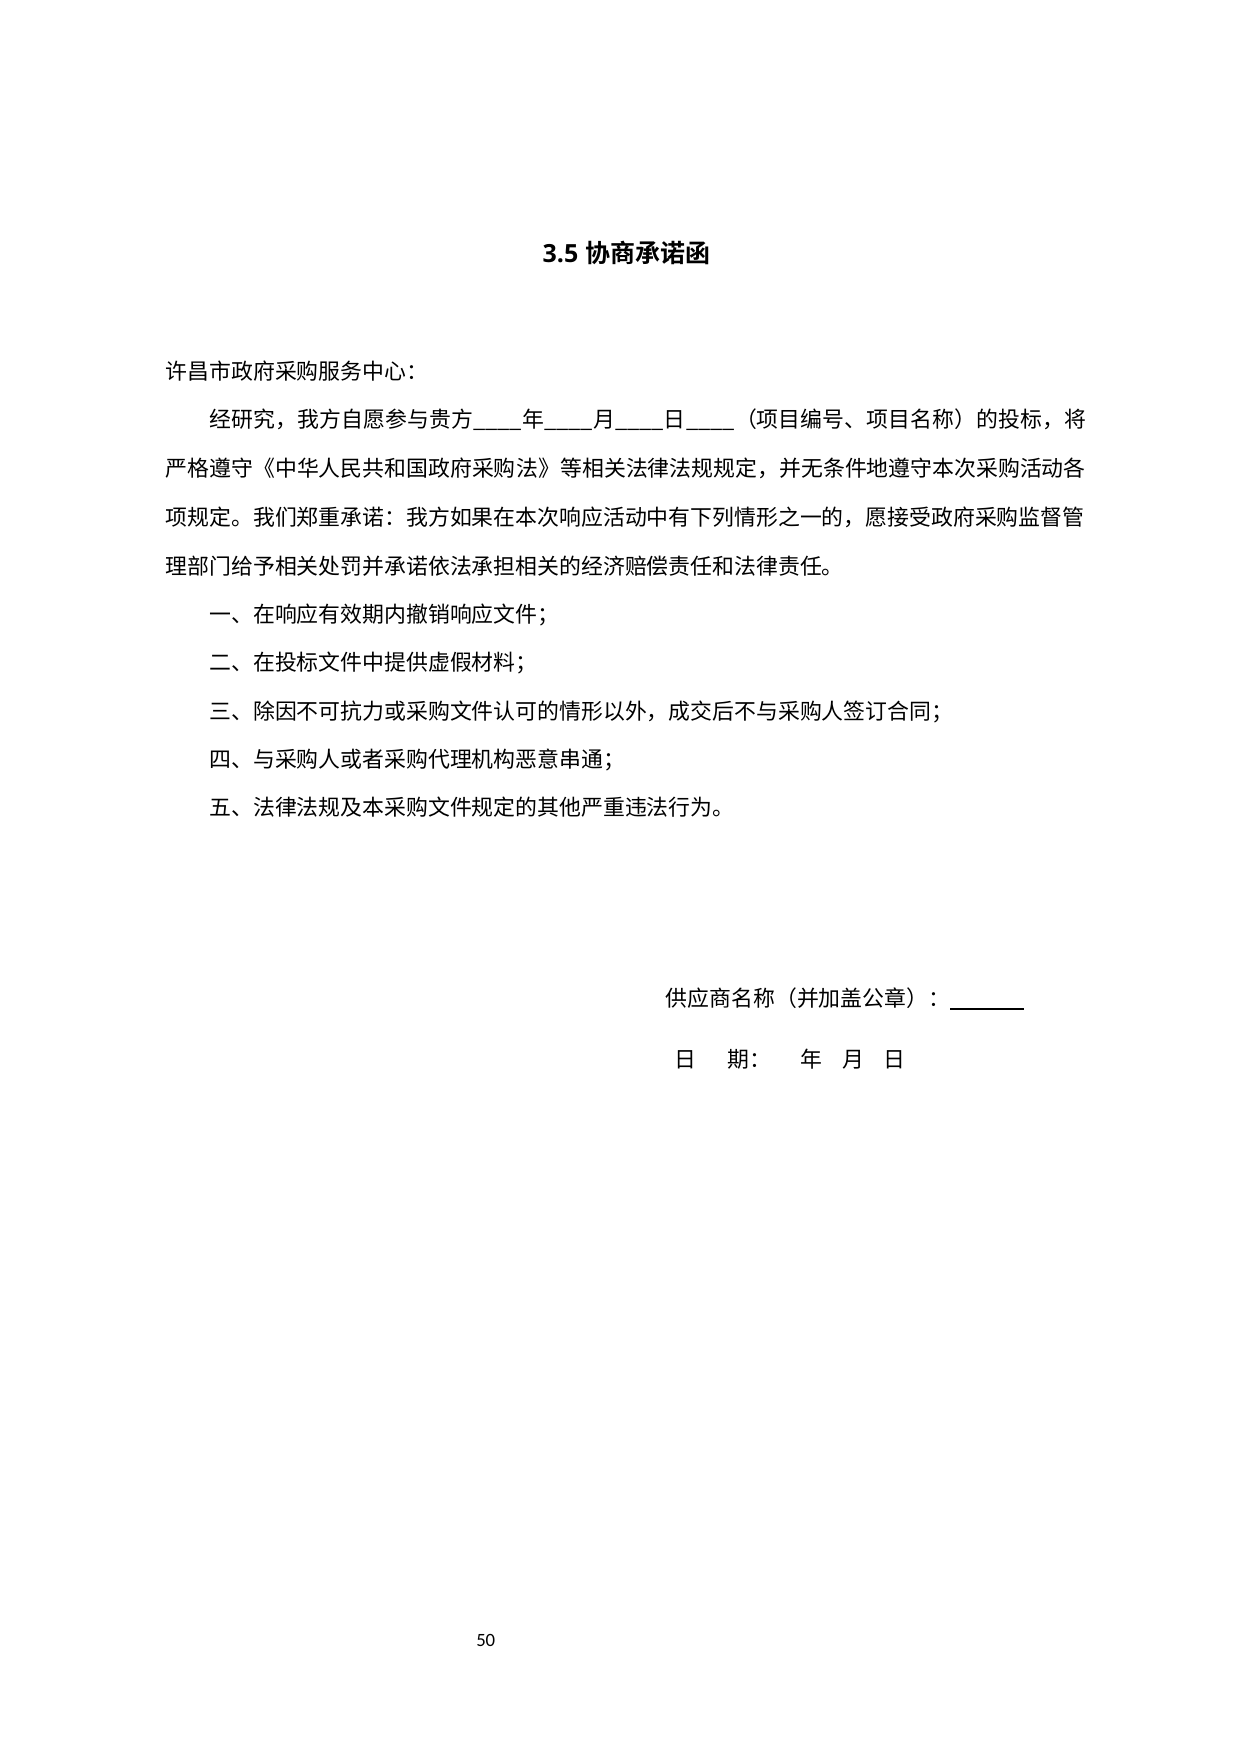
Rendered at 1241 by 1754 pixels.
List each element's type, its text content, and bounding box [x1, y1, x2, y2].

text 许昌市政府采购服务中心： [165, 354, 1087, 386]
text 二、在投标文件中提供虚假材料； [165, 645, 1087, 677]
text 五、法律法规及本采购文件规定的其他严重违法行为。 [165, 790, 1087, 822]
text 三、除因不可抗力或采购文件认可的情形以外，成交后不与采购人签订合同； [165, 693, 1087, 726]
text 一、在响应有效期内撤销响应文件； [165, 597, 1087, 629]
text 四、与采购人或者采购代理机构恶意串通； [165, 742, 1087, 774]
text 日 期： 年 月 日 [165, 1042, 1087, 1074]
text 供应商名称（并加盖公章）： [165, 981, 1043, 1013]
text 经研究，我方自愿参与贵方____年____月____日____（项目编号、项目名称）的投标，将严格遵守《中华人民共和国政府采购法》等相关法律法规规定，并无条件地遵守本次采购活动各项规定。我们郑重承诺：我方如果在本次响应活动中有下列情形之一的，愿接受政府采购监督管理部门给予相关处罚并承诺依法承担相关的经济赔偿责任和法律责任。 [165, 402, 1087, 581]
text 3.5 协商承诺函 [165, 219, 1087, 284]
